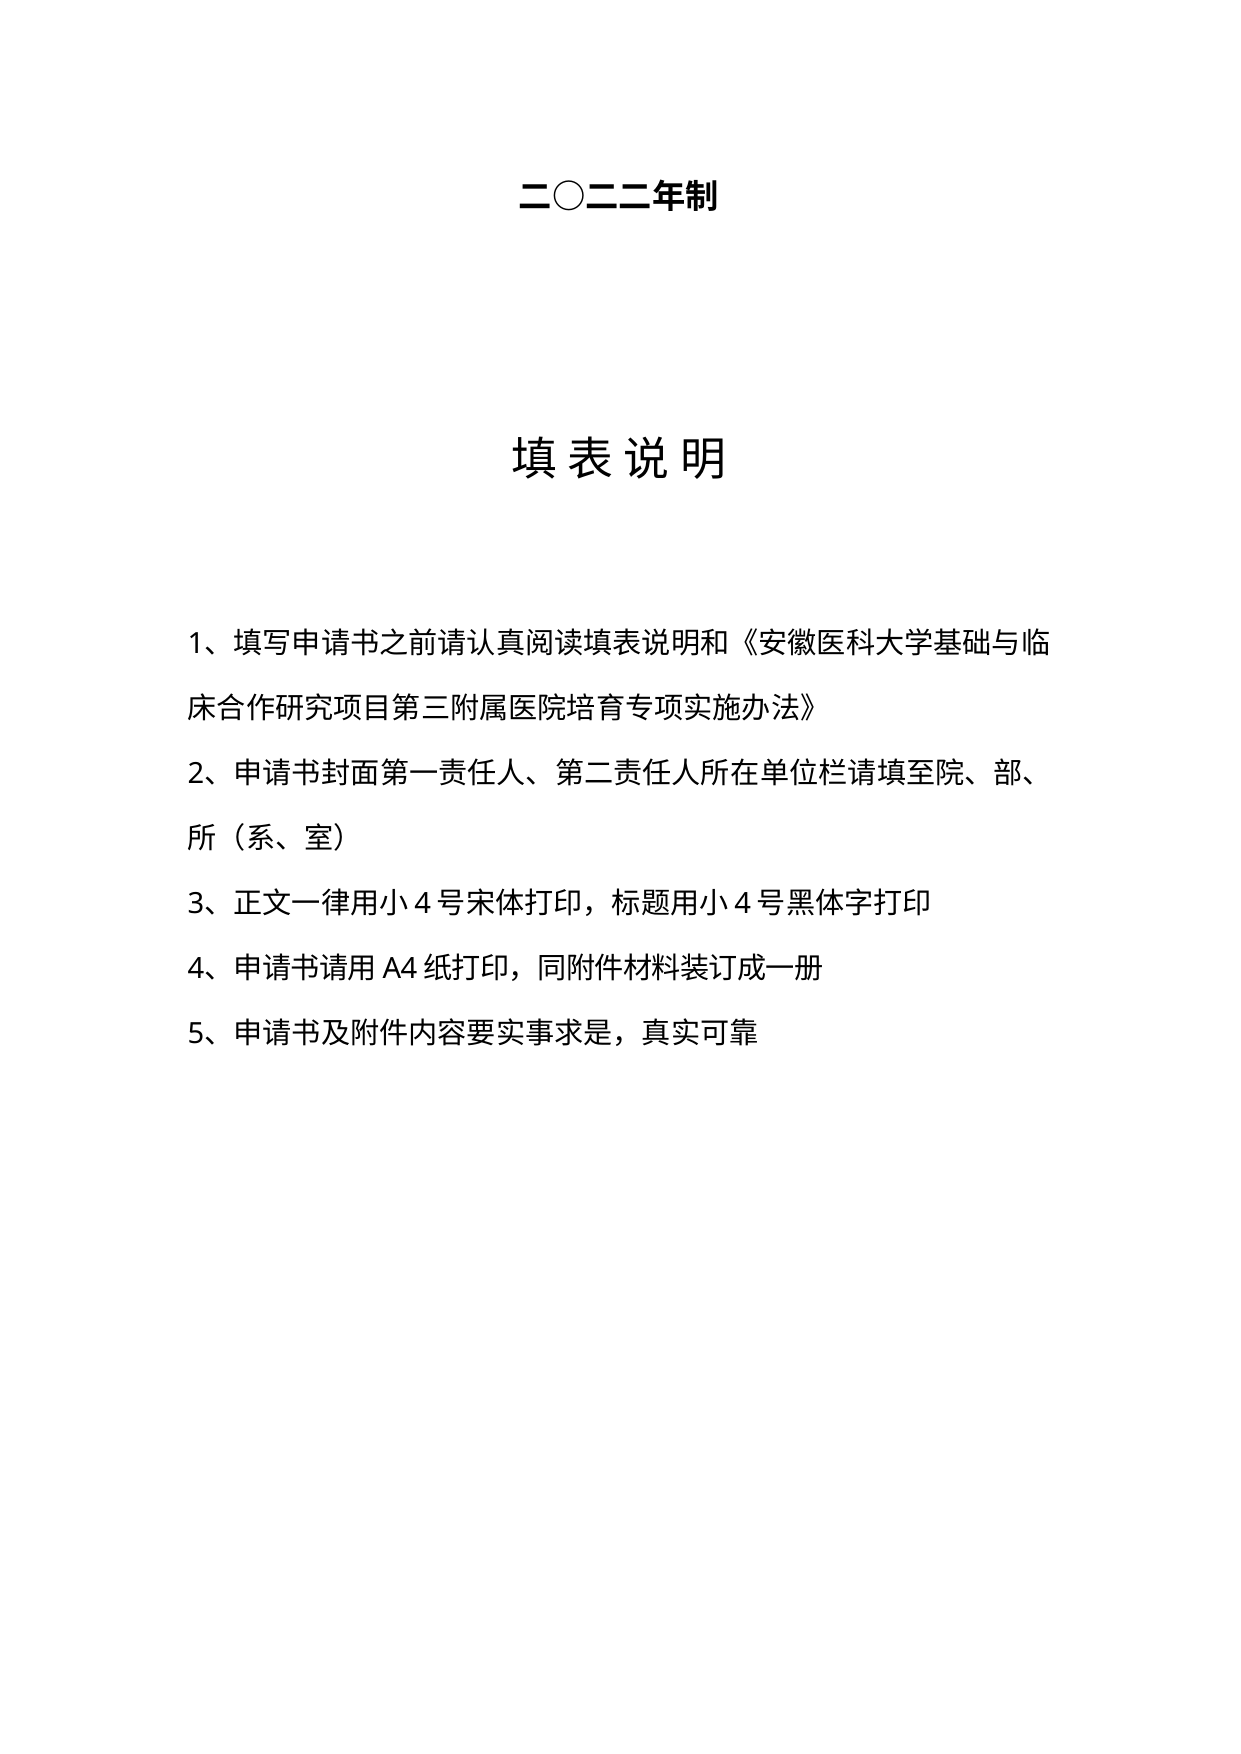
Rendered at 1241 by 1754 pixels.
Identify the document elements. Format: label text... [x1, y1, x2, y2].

text 3、正文一律用小4号宋体打印，标题用小4号黑体字打印 [187, 869, 1053, 934]
text 5、申请书及附件内容要实事求是，真实可靠 [187, 999, 1053, 1064]
text 1、填写申请书之前请认真阅读填表说明和《安徽医科大学基础与临床合作研究项目第三附属医院培育专项实施办法》 [187, 609, 1053, 739]
text 4、申请书请用A4纸打印，同附件材料装订成一册 [187, 934, 1053, 999]
text 2、申请书封面第一责任人、第二责任人所在单位栏请填至院、部、所（系、室） [187, 739, 1053, 869]
text 二○二二年制 [187, 162, 1050, 227]
text 填 表 说 明 [187, 406, 1050, 504]
